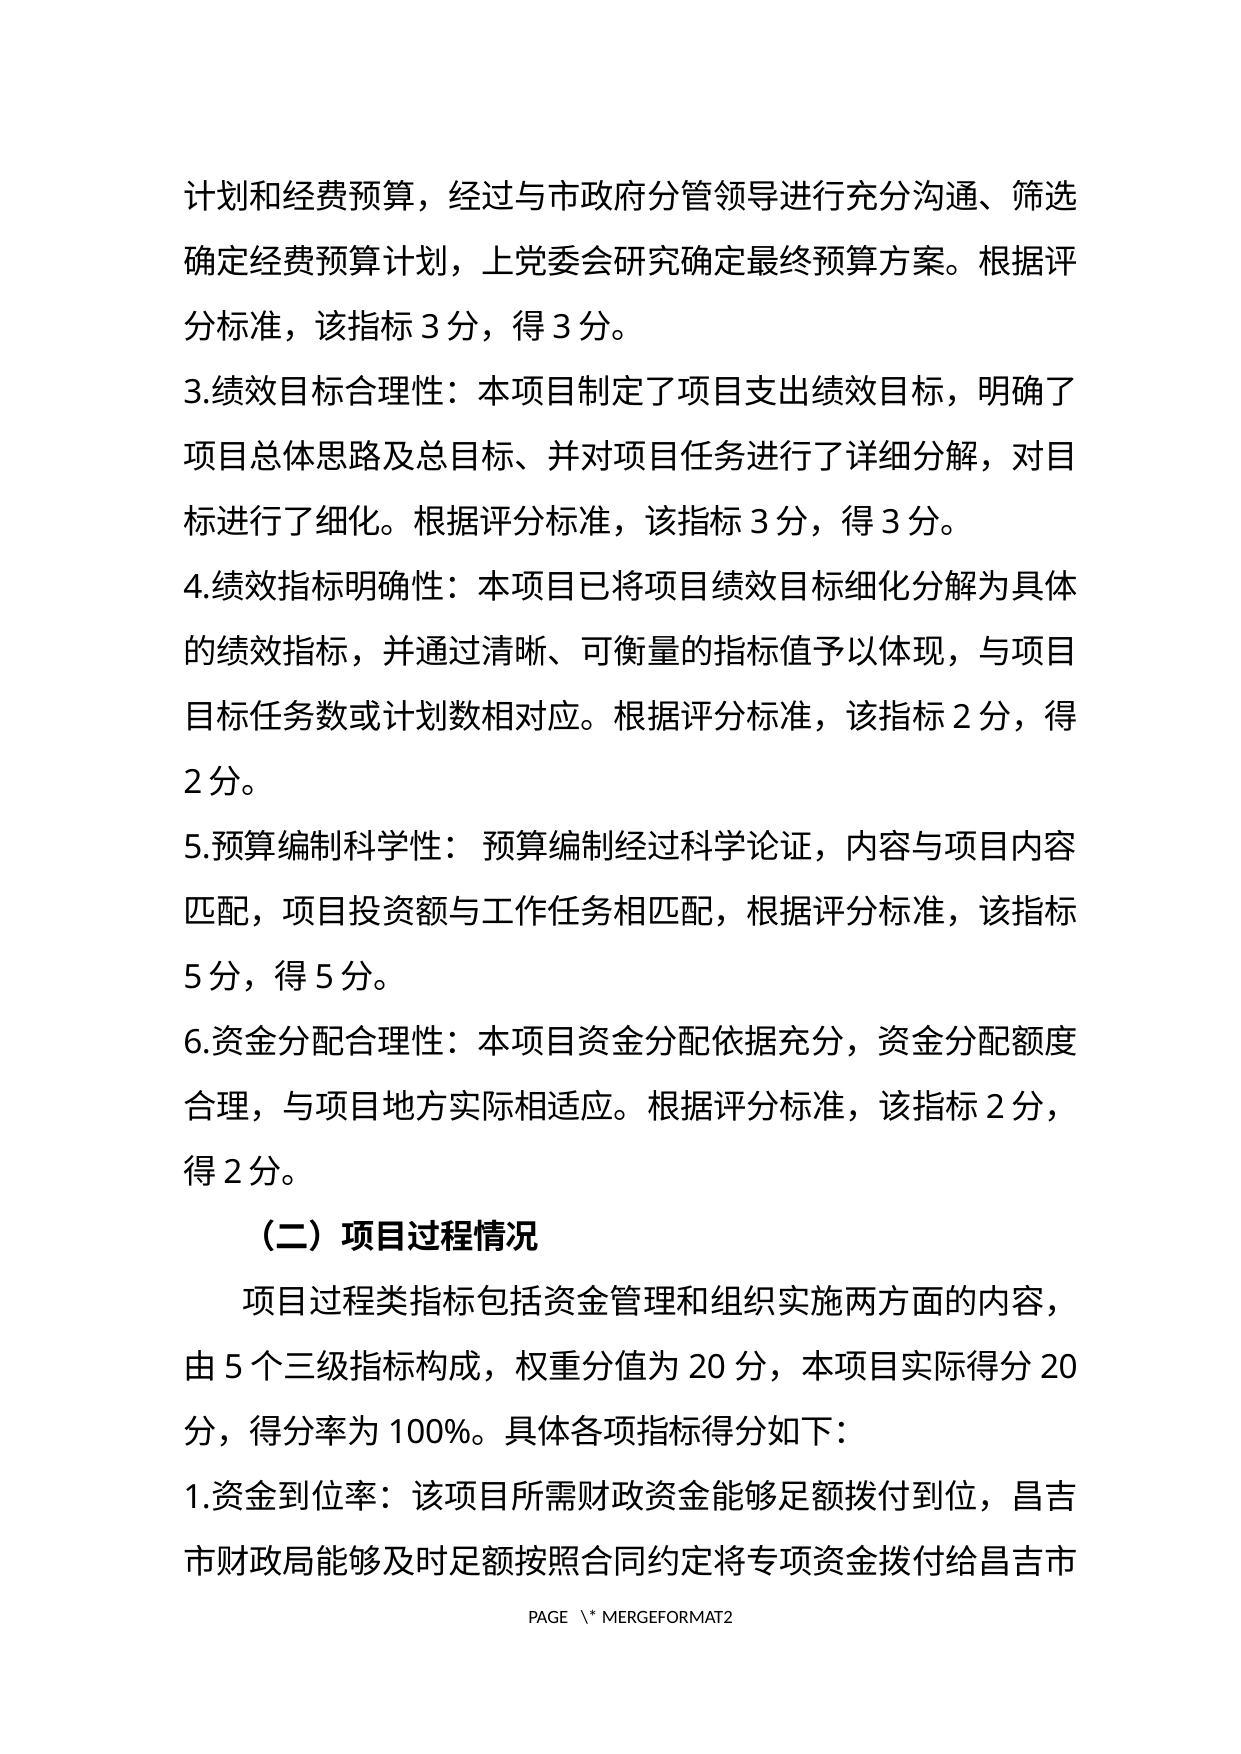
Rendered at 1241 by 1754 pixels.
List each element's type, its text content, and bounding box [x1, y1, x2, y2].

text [183, 162, 1078, 1202]
text （二）项目过程情况 [183, 1202, 1078, 1267]
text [183, 1267, 1078, 1592]
